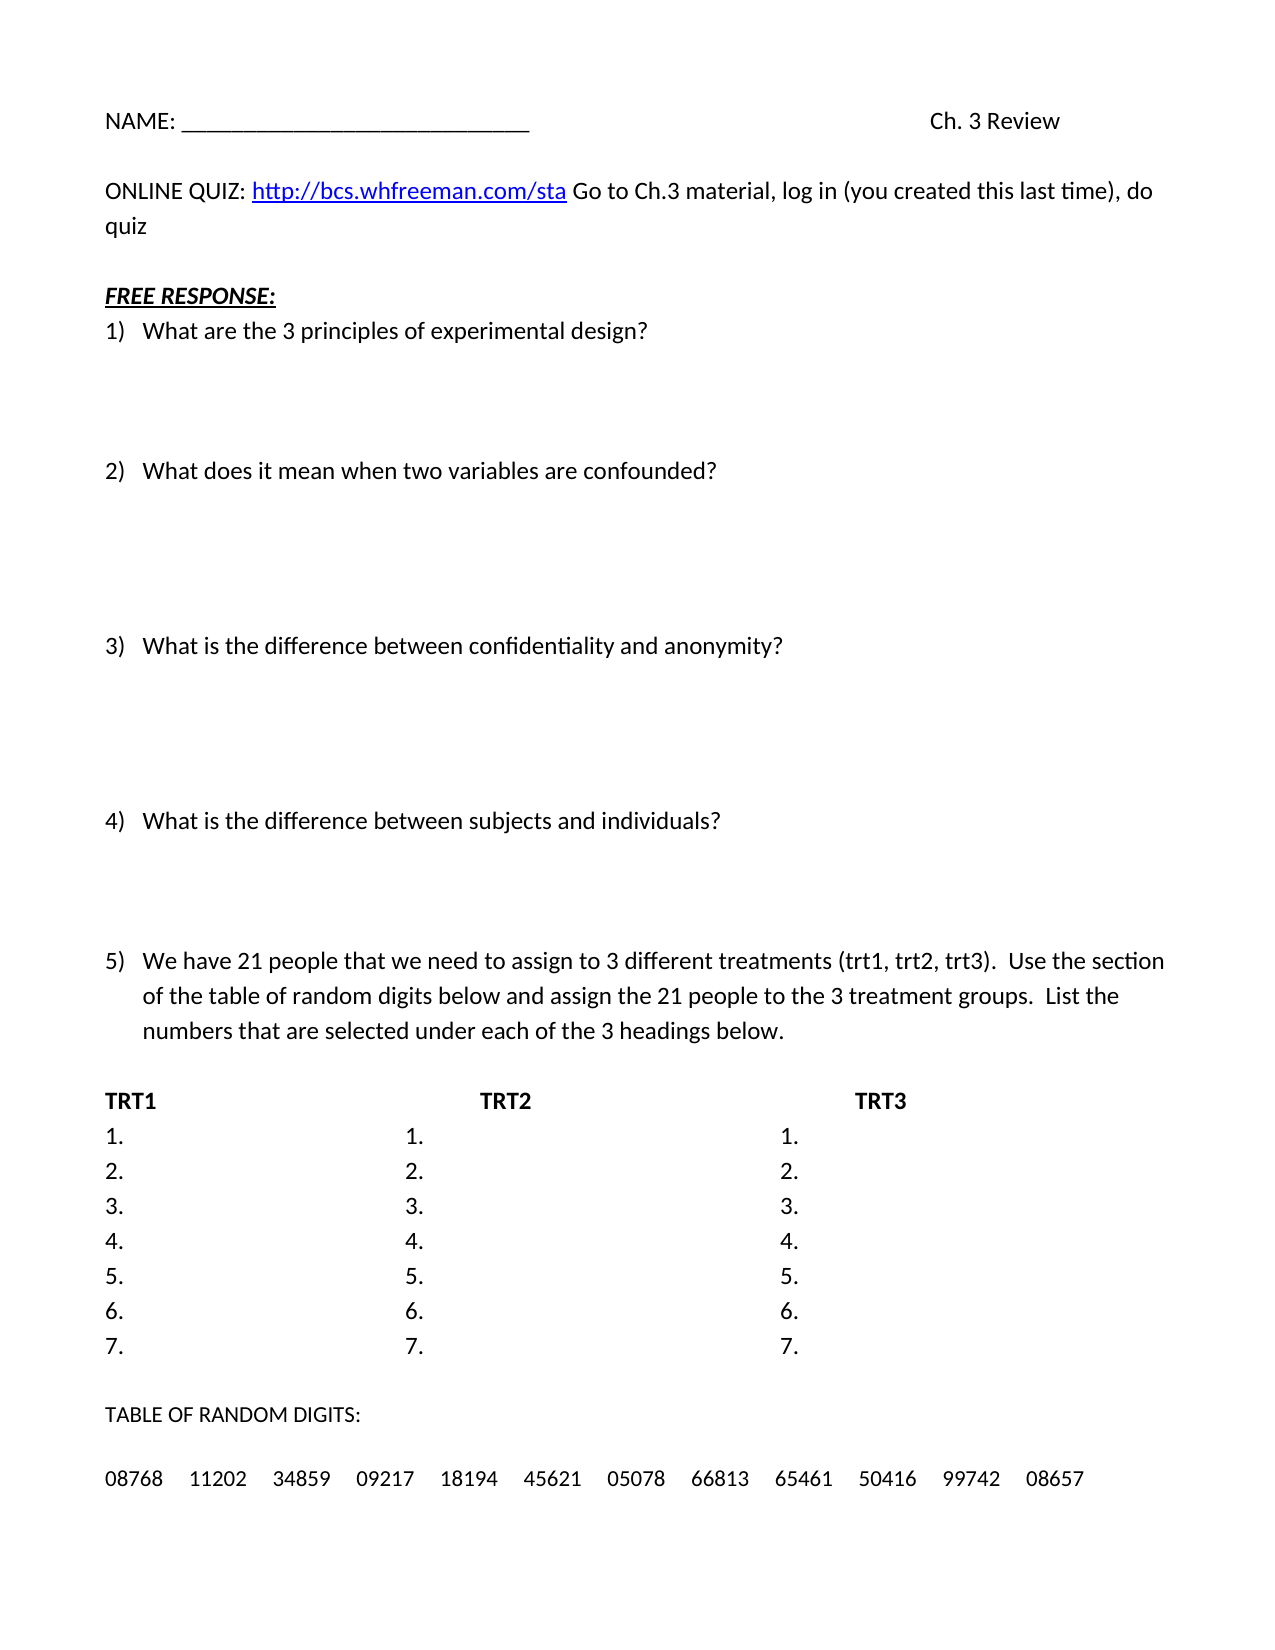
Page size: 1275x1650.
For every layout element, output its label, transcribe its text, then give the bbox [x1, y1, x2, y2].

list 6. 6. 6. [105, 1295, 1170, 1326]
list What is the difference between confidentiality and anonymity? [105, 630, 1170, 661]
list 7. 7. 7. [105, 1330, 1170, 1361]
list TABLE OF RANDOM DIGITS: [105, 1400, 1170, 1428]
list 08768 11202 34859 09217 18194 45621 05078 66813 65461 50416 99742 08657 [105, 1464, 1170, 1492]
list 2. 2. 2. [105, 1155, 1170, 1186]
text ONLINE QUIZ: http://bcs.whfreeman.com/sta Go to Ch.3 material, log in (you created this last time), do quiz [105, 175, 1170, 241]
text 1. 1. 1. [105, 1120, 1170, 1151]
text NAME: ____________________________ Ch. 3 Review [105, 105, 1170, 136]
list 4. 4. 4. [105, 1225, 1170, 1256]
list What are the 3 principles of experimental design? [105, 315, 1170, 346]
text FREE RESPONSE: [105, 280, 1170, 311]
list 5. 5. 5. [105, 1260, 1170, 1291]
list We have 21 people that we need to assign to 3 different treatments (trt1, trt2, trt3). Use the section of the table of random digits below and assign the 21 people to the 3 treatment groups. List the numbers that are selected under each of the 3 headings below. [105, 945, 1170, 1046]
list 3. 3. 3. [105, 1190, 1170, 1221]
list What does it mean when two variables are confounded? [105, 455, 1170, 486]
list What is the difference between subjects and individuals? [105, 805, 1170, 836]
list TRT1 TRT2 TRT3 [105, 1085, 1170, 1116]
